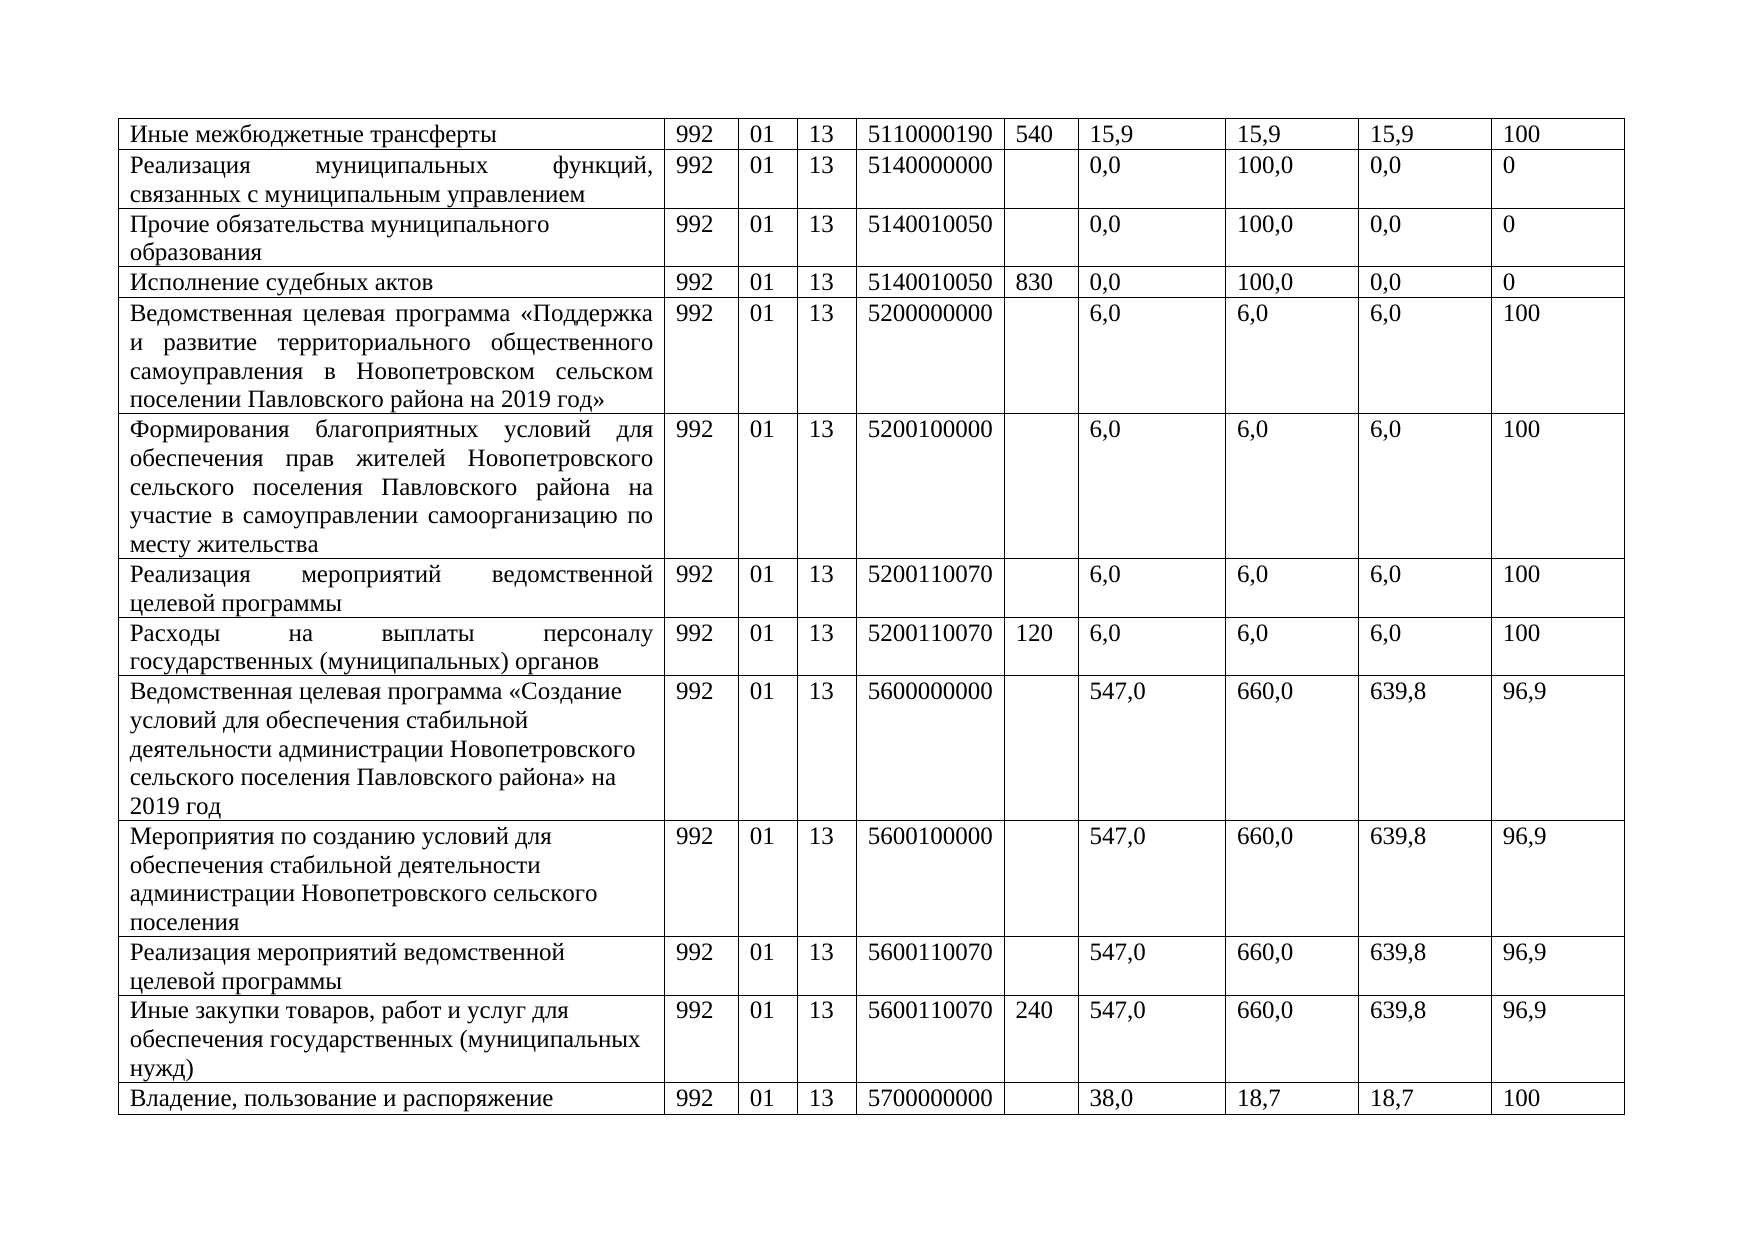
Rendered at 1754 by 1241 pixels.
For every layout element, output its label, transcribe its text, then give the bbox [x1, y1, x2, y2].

table_cell 15,9 [1226, 119, 1358, 149]
table_cell 639,8 [1359, 821, 1491, 936]
table_cell 6,0 [1359, 618, 1491, 675]
table_cell 0 [1492, 209, 1624, 266]
table_cell 13 [798, 267, 856, 297]
table_cell Исполнение судебных актов [119, 267, 664, 297]
table_cell 13 [798, 1083, 856, 1114]
table_cell 01 [739, 676, 797, 820]
table_cell 13 [798, 150, 856, 208]
table_cell Прочие обязательства муниципального образования [119, 209, 664, 266]
table_cell 13 [798, 559, 856, 617]
table_cell 100 [1492, 1083, 1624, 1114]
table_cell 6,0 [1226, 298, 1358, 413]
table_cell 01 [739, 937, 797, 994]
table_cell 540 [1005, 119, 1078, 149]
table_cell 5600000000 [857, 676, 1004, 820]
table_cell 639,8 [1359, 937, 1491, 994]
table_cell 6,0 [1359, 298, 1491, 413]
table_cell 6,0 [1226, 414, 1358, 558]
table_cell Реализация муниципальных функций, связанных с муниципальным управлением [119, 150, 664, 208]
table_cell 547,0 [1079, 821, 1225, 936]
table_cell 6,0 [1079, 298, 1225, 413]
table_cell 01 [739, 618, 797, 675]
table_cell 5140000000 [857, 150, 1004, 208]
table_cell 13 [798, 676, 856, 820]
table_cell 13 [798, 996, 856, 1082]
table_cell [1005, 414, 1078, 558]
table_cell 96,9 [1492, 821, 1624, 936]
table_cell 5600110070 [857, 996, 1004, 1082]
table_cell 992 [665, 298, 738, 413]
table_cell 5200110070 [857, 618, 1004, 675]
table_cell 639,8 [1359, 676, 1491, 820]
table_cell 992 [665, 267, 738, 297]
table_cell [1005, 937, 1078, 994]
table_cell 13 [798, 298, 856, 413]
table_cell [119, 1083, 664, 1114]
table_cell 96,9 [1492, 937, 1624, 994]
table_cell 13 [798, 618, 856, 675]
table_cell 0 [1492, 150, 1624, 208]
table_cell 01 [739, 267, 797, 297]
table_cell 992 [665, 821, 738, 936]
table_cell 0,0 [1079, 209, 1225, 266]
table_cell [1005, 676, 1078, 820]
table_cell 13 [798, 414, 856, 558]
table_cell 01 [739, 150, 797, 208]
table_cell 5200110070 [857, 559, 1004, 617]
table_cell 992 [665, 996, 738, 1082]
table_cell 100,0 [1226, 209, 1358, 266]
table_cell 660,0 [1226, 996, 1358, 1082]
table_cell 01 [739, 996, 797, 1082]
table_cell 0,0 [1359, 209, 1491, 266]
table_cell 96,9 [1492, 996, 1624, 1082]
table_cell 6,0 [1079, 414, 1225, 558]
table_cell 992 [665, 559, 738, 617]
table_cell Формирования благоприятных условий для обеспечения прав жителей Новопетровского сельского поселения Павловского района на участие в самоуправлении самоорганизацию по месту жительства [119, 414, 664, 558]
table_cell 992 [665, 150, 738, 208]
table_cell 100 [1492, 618, 1624, 675]
table_cell 0,0 [1079, 150, 1225, 208]
table_cell Реализация мероприятий ведомственной целевой программы [119, 937, 664, 994]
table_cell 01 [739, 119, 797, 149]
table_cell 100 [1492, 119, 1624, 149]
table_cell 15,9 [1079, 119, 1225, 149]
table_cell 01 [739, 414, 797, 558]
table_cell [1005, 1083, 1078, 1114]
table_cell 01 [739, 1083, 797, 1114]
table_cell Ведомственная целевая программа «Создание условий для обеспечения стабильной деятельности администрации Новопетровского сельского поселения Павловского района» на 2019 год [119, 676, 664, 820]
table_cell [1005, 150, 1078, 208]
table_cell 01 [739, 209, 797, 266]
table_cell 0,0 [1359, 267, 1491, 297]
table_cell 0 [1492, 267, 1624, 297]
table_cell 992 [665, 618, 738, 675]
table_cell 5140010050 [857, 209, 1004, 266]
table_cell 6,0 [1226, 618, 1358, 675]
table_cell 5140010050 [857, 267, 1004, 297]
table_cell 13 [798, 119, 856, 149]
table_cell 660,0 [1226, 676, 1358, 820]
table_cell 6,0 [1079, 559, 1225, 617]
table_cell 992 [665, 414, 738, 558]
table_cell Мероприятия по созданию условий для обеспечения стабильной деятельности администрации Новопетровского сельского поселения [119, 821, 664, 936]
table_cell 992 [665, 1083, 738, 1114]
table_cell 547,0 [1079, 676, 1225, 820]
table_cell 01 [739, 559, 797, 617]
table_cell 96,9 [1492, 676, 1624, 820]
table_cell [1005, 298, 1078, 413]
table_cell Реализация мероприятий ведомственной целевой программы [119, 559, 664, 617]
table_cell 639,8 [1359, 996, 1491, 1082]
table_cell 18,7 [1226, 1083, 1358, 1114]
table_cell 6,0 [1359, 414, 1491, 558]
table_cell 5600100000 [857, 821, 1004, 936]
table_cell 100 [1492, 298, 1624, 413]
table_cell Иные межбюджетные трансферты [119, 119, 664, 149]
table_cell Ведомственная целевая программа «Поддержка и развитие территориального общественного самоуправления в Новопетровском сельском поселении Павловского района на 2019 год» [119, 298, 664, 413]
table_cell 5200000000 [857, 298, 1004, 413]
table_cell 660,0 [1226, 821, 1358, 936]
table_cell 100 [1492, 414, 1624, 558]
table_cell [1005, 821, 1078, 936]
table_cell 13 [798, 937, 856, 994]
table_cell 547,0 [1079, 996, 1225, 1082]
table_cell 5700000000 [857, 1083, 1004, 1114]
table_cell 547,0 [1079, 937, 1225, 994]
table_cell 992 [665, 209, 738, 266]
table_cell 01 [739, 821, 797, 936]
table_cell 992 [665, 119, 738, 149]
table_cell 13 [798, 209, 856, 266]
table_cell [1005, 209, 1078, 266]
table_cell 6,0 [1079, 618, 1225, 675]
table_cell Расходы на выплаты персоналу государственных (муниципальных) органов [119, 618, 664, 675]
table_cell 992 [665, 937, 738, 994]
table_cell 830 [1005, 267, 1078, 297]
table_cell 100,0 [1226, 267, 1358, 297]
table_cell 120 [1005, 618, 1078, 675]
table_cell 0,0 [1359, 150, 1491, 208]
table_cell 0,0 [1079, 267, 1225, 297]
table_cell 5110000190 [857, 119, 1004, 149]
table_cell Иные закупки товаров, работ и услуг для обеспечения государственных (муниципальных нужд) [119, 996, 664, 1082]
table_cell 660,0 [1226, 937, 1358, 994]
table_cell 5600110070 [857, 937, 1004, 994]
table_cell 13 [798, 821, 856, 936]
table_cell 38,0 [1079, 1083, 1225, 1114]
table_cell 100,0 [1226, 150, 1358, 208]
table_cell 240 [1005, 996, 1078, 1082]
table_cell 5200100000 [857, 414, 1004, 558]
table_cell 18,7 [1359, 1083, 1491, 1114]
table_cell 6,0 [1226, 559, 1358, 617]
table_cell [1005, 559, 1078, 617]
table_cell 100 [1492, 559, 1624, 617]
table_cell 992 [665, 676, 738, 820]
table_cell 6,0 [1359, 559, 1491, 617]
table_cell 01 [739, 298, 797, 413]
table_cell 15,9 [1359, 119, 1491, 149]
